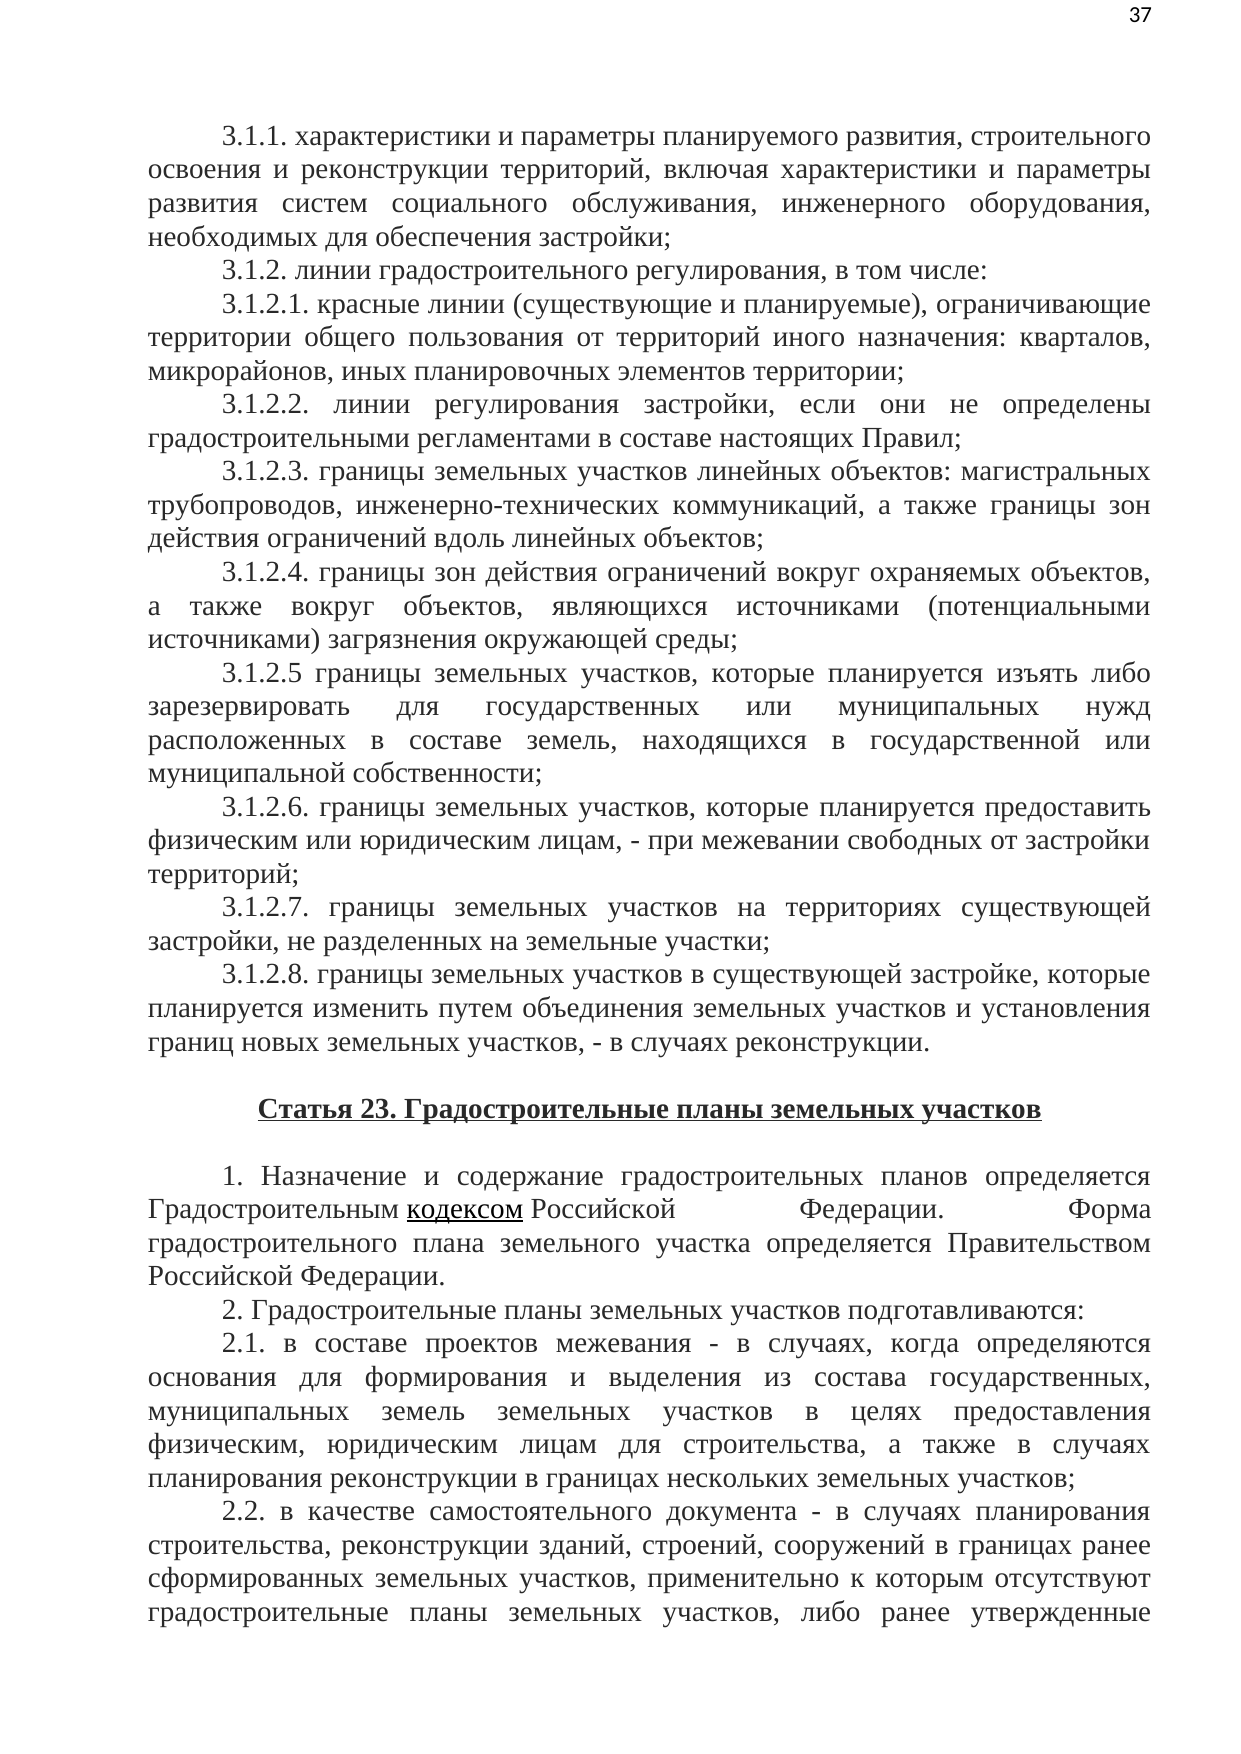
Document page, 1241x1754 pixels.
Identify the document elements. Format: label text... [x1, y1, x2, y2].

text 3.1.2.6. границы земельных участков, которые планируется предоставить физическим или юридическим лицам, - при межевании свободных от застройки территорий; [148, 789, 1152, 889]
text 3.1.1. характеристики и параметры планируемого развития, строительного освоения и реконструкции территорий, включая характеристики и параметры развития систем социального обслуживания, инженерного оборудования, необходимых для обеспечения застройки; [148, 118, 1152, 252]
text 2. Градостроительные планы земельных участков подготавливаются: [148, 1292, 1152, 1326]
text 3.1.2.3. границы земельных участков линейных объектов: магистральных трубопроводов, инженерно-технических коммуникаций, а также границы зон действия ограничений вдоль линейных объектов; [148, 453, 1152, 554]
text Статья 23. Градостроительные планы земельных участков [148, 1091, 1152, 1124]
text 3.1.2.4. границы зон действия ограничений вокруг охраняемых объектов, а также вокруг объектов, являющихся источниками (потенциальными источниками) загрязнения окружающей среды; [148, 554, 1152, 655]
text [148, 1493, 1152, 1627]
text 3.1.2.5 границы земельных участков, которые планируется изъять либо зарезервировать для государственных или муниципальных нужд расположенных в составе земель, находящихся в государственной или муниципальной собственности; [148, 655, 1152, 789]
text 3.1.2.7. границы земельных участков на территориях существующей застройки, не разделенных на земельные участки; [148, 889, 1152, 957]
text 3.1.2.2. линии регулирования застройки, если они не определены градостроительными регламентами в составе настоящих Правил; [148, 386, 1152, 453]
text 3.1.2.8. границы земельных участков в существующей застройке, которые планируется изменить путем объединения земельных участков и установления границ новых земельных участков, - в случаях реконструкции. [148, 957, 1152, 1057]
text 3.1.2.1. красные линии (существующие и планируемые), ограничивающие территории общего пользования от территорий иного назначения: кварталов, микрорайонов, иных планировочных элементов территории; [148, 286, 1152, 386]
text 2.1. в составе проектов межевания - в случаях, когда определяются основания для формирования и выделения из состава государственных, муниципальных земель земельных участков в целях предоставления физическим, юридическим лицам для строительства, а также в случаях планирования реконструкции в границах нескольких земельных участков; [148, 1326, 1152, 1493]
text 3.1.2. линии градостроительного регулирования, в том числе: [148, 252, 1152, 286]
text 1. Назначение и содержание градостроительных планов определяется Градостроительным кодексом Российской Федерации. Форма градостроительного плана земельного участка определяется Правительством Российской Федерации. [148, 1158, 1152, 1292]
